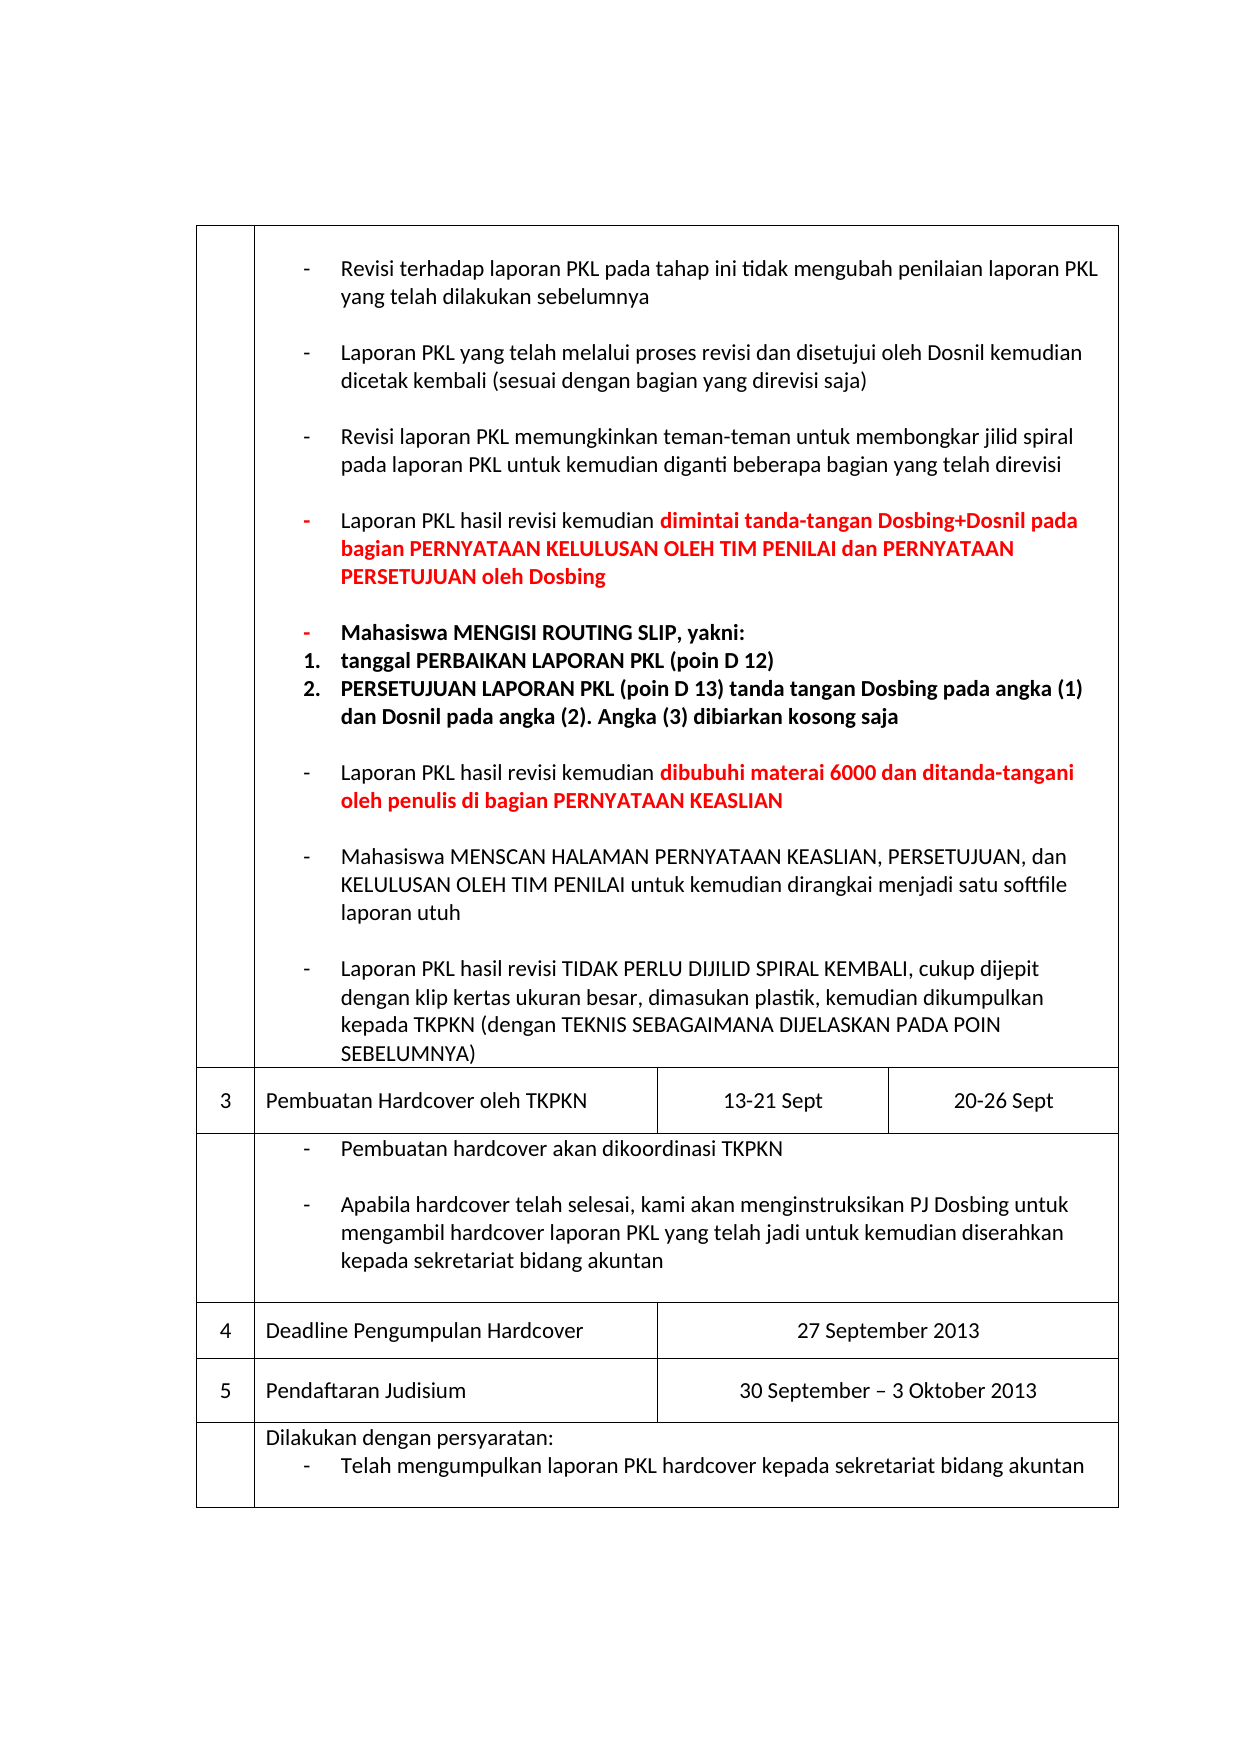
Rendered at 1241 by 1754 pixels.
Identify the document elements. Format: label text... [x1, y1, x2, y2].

table_cell Pembuatan hardcover akan dikoordinasi TKPKN Apabila hardcover telah selesai, kami akan menginstruksikan PJ Dosbing untuk mengambil hardcover laporan PKL yang telah jadi untuk kemudian diserahkan kepada sekretariat bidang akuntan [255, 1134, 1118, 1302]
table_cell Deadline Pengumpulan Hardcover [255, 1303, 657, 1357]
table_cell Pendaftaran Judisium [255, 1359, 657, 1422]
table_cell [197, 226, 254, 1067]
table_cell 13-21 Sept [658, 1068, 888, 1133]
table_cell [197, 1134, 254, 1302]
table_cell 20-26 Sept [889, 1068, 1118, 1133]
table_cell 5 [197, 1359, 254, 1422]
table_cell 4 [197, 1303, 254, 1357]
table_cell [255, 226, 1118, 1067]
table_cell 30 September – 3 Oktober 2013 [658, 1359, 1118, 1422]
table_cell 27 September 2013 [658, 1303, 1118, 1357]
table_cell Pembuatan Hardcover oleh TKPKN [255, 1068, 657, 1133]
table_cell [197, 1423, 254, 1507]
table_cell 3 [197, 1068, 254, 1133]
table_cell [255, 1423, 1118, 1507]
